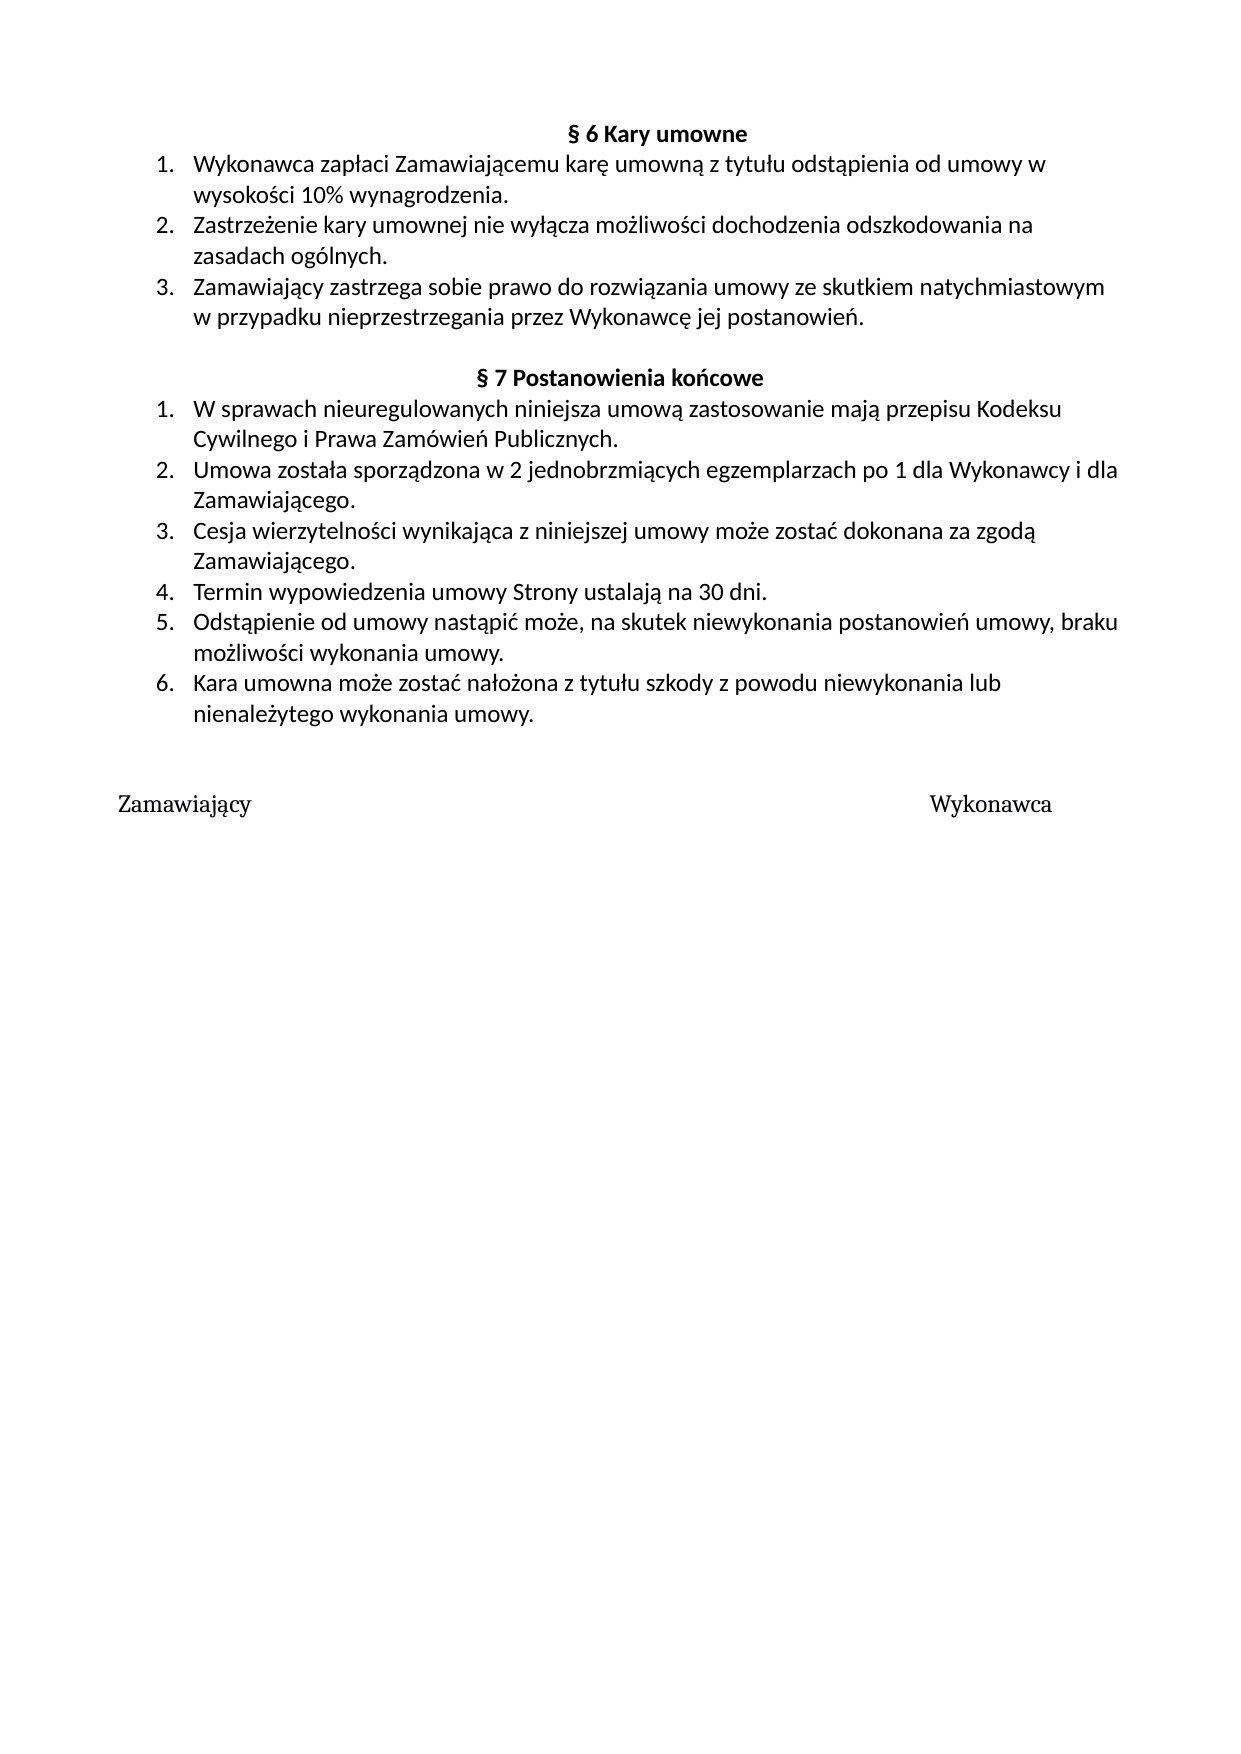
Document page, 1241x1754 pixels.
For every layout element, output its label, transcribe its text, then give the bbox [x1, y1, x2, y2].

list Zastrzeżenie kary umownej nie wyłącza możliwości dochodzenia odszkodowania na zasadach ogólnych. [156, 210, 1122, 271]
list Wykonawca zapłaci Zamawiającemu karę umowną z tytułu odstąpienia od umowy w wysokości 10% wynagrodzenia. [156, 149, 1122, 210]
list W sprawach nieuregulowanych niniejsza umową zastosowanie mają przepisu Kodeksu Cywilnego i Prawa Zamówień Publicznych. [156, 393, 1122, 454]
list Zamawiający zastrzega sobie prawo do rozwiązania umowy ze skutkiem natychmiastowym w przypadku nieprzestrzegania przez Wykonawcę jej postanowień. [156, 271, 1122, 332]
text § 7 Postanowienia końcowe [118, 362, 1122, 393]
text Zamawiający Wykonawca [118, 789, 1122, 818]
list Odstąpienie od umowy nastąpić może, na skutek niewykonania postanowień umowy, braku możliwości wykonania umowy. [156, 606, 1122, 667]
list Cesja wierzytelności wynikająca z niniejszej umowy może zostać dokonana za zgodą Zamawiającego. [156, 515, 1122, 576]
list § 6 Kary umowne [193, 118, 1122, 149]
list Termin wypowiedzenia umowy Strony ustalają na 30 dni. [156, 576, 1122, 606]
list Umowa została sporządzona w 2 jednobrzmiących egzemplarzach po 1 dla Wykonawcy i dla Zamawiającego. [156, 454, 1122, 515]
list Kara umowna może zostać nałożona z tytułu szkody z powodu niewykonania lub nienależytego wykonania umowy. [156, 667, 1122, 728]
